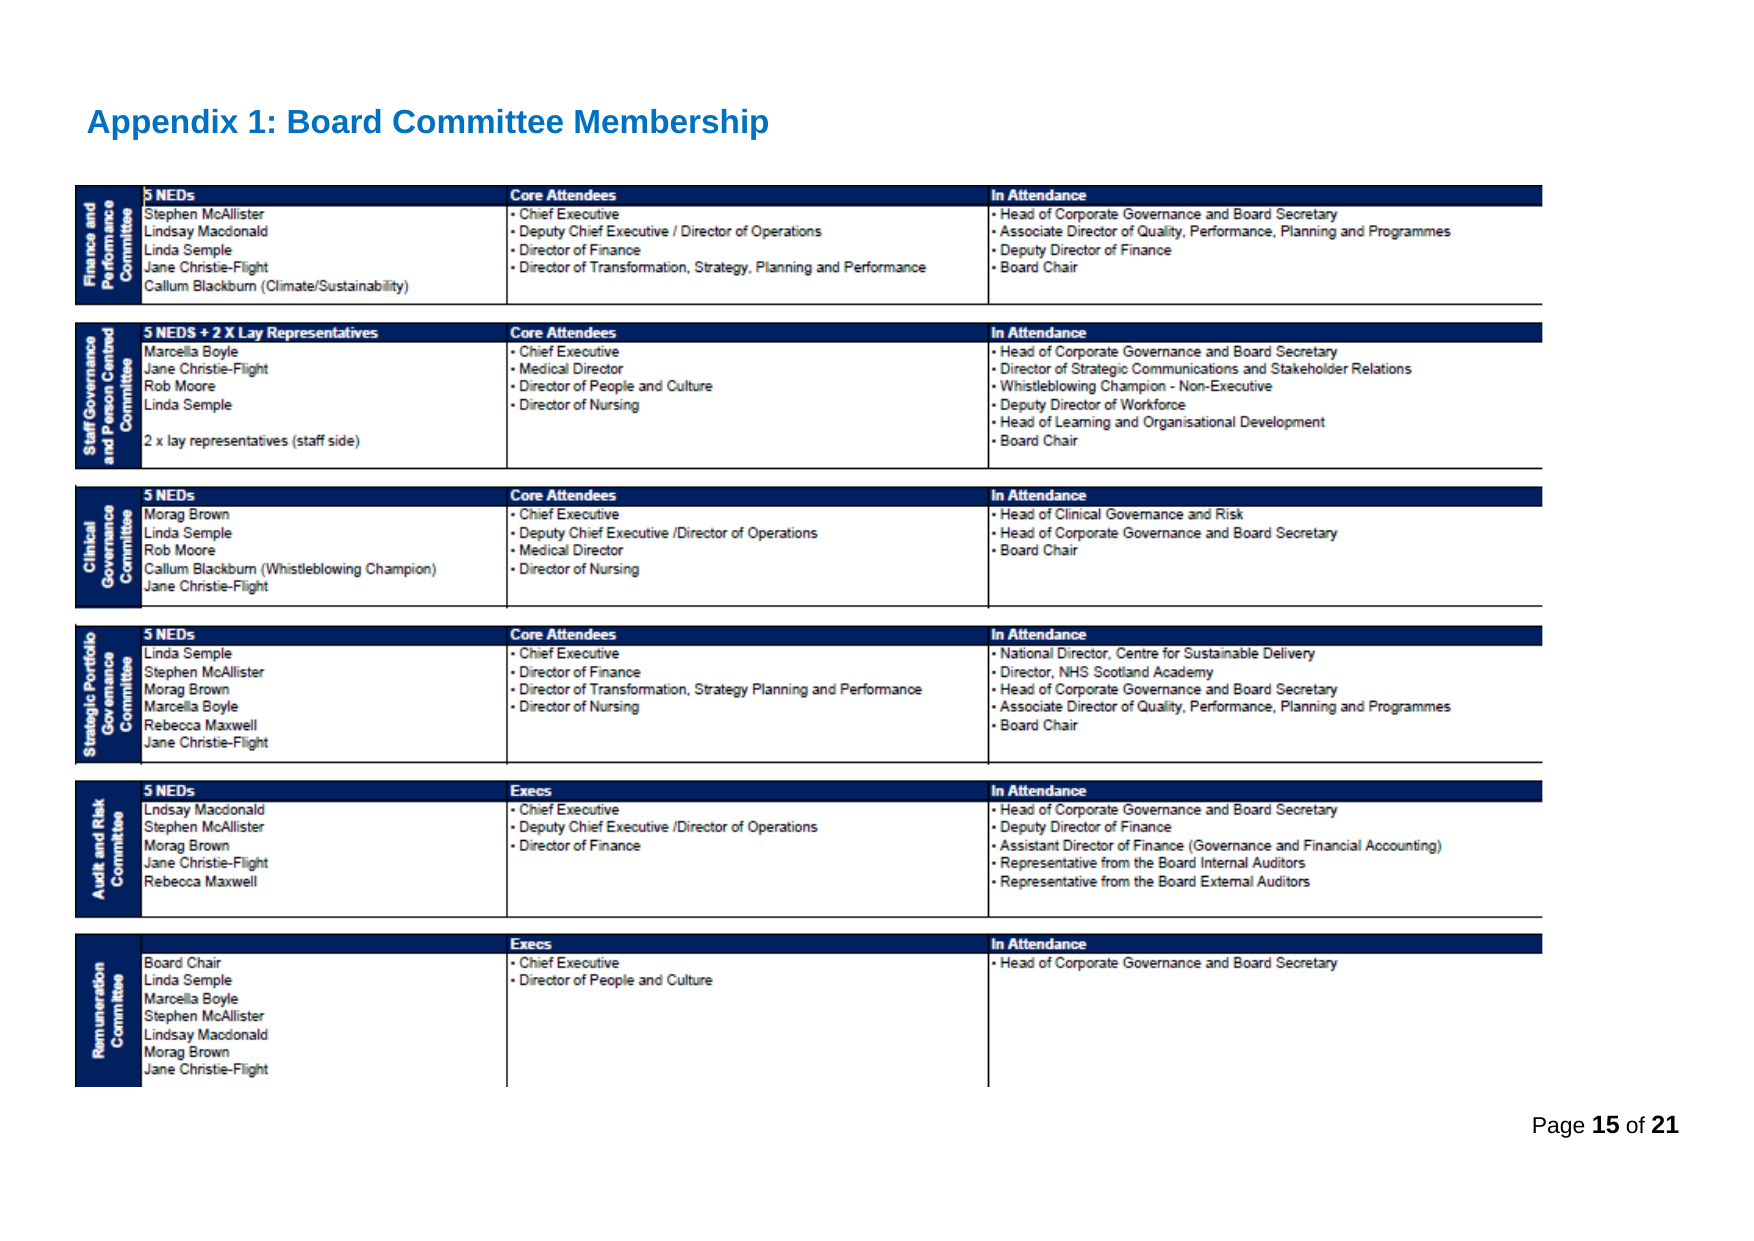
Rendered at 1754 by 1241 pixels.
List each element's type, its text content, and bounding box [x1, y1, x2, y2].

subtitle Appendix 1: Board Committee Membership [86, 102, 1679, 140]
picture [75, 185, 1543, 1087]
